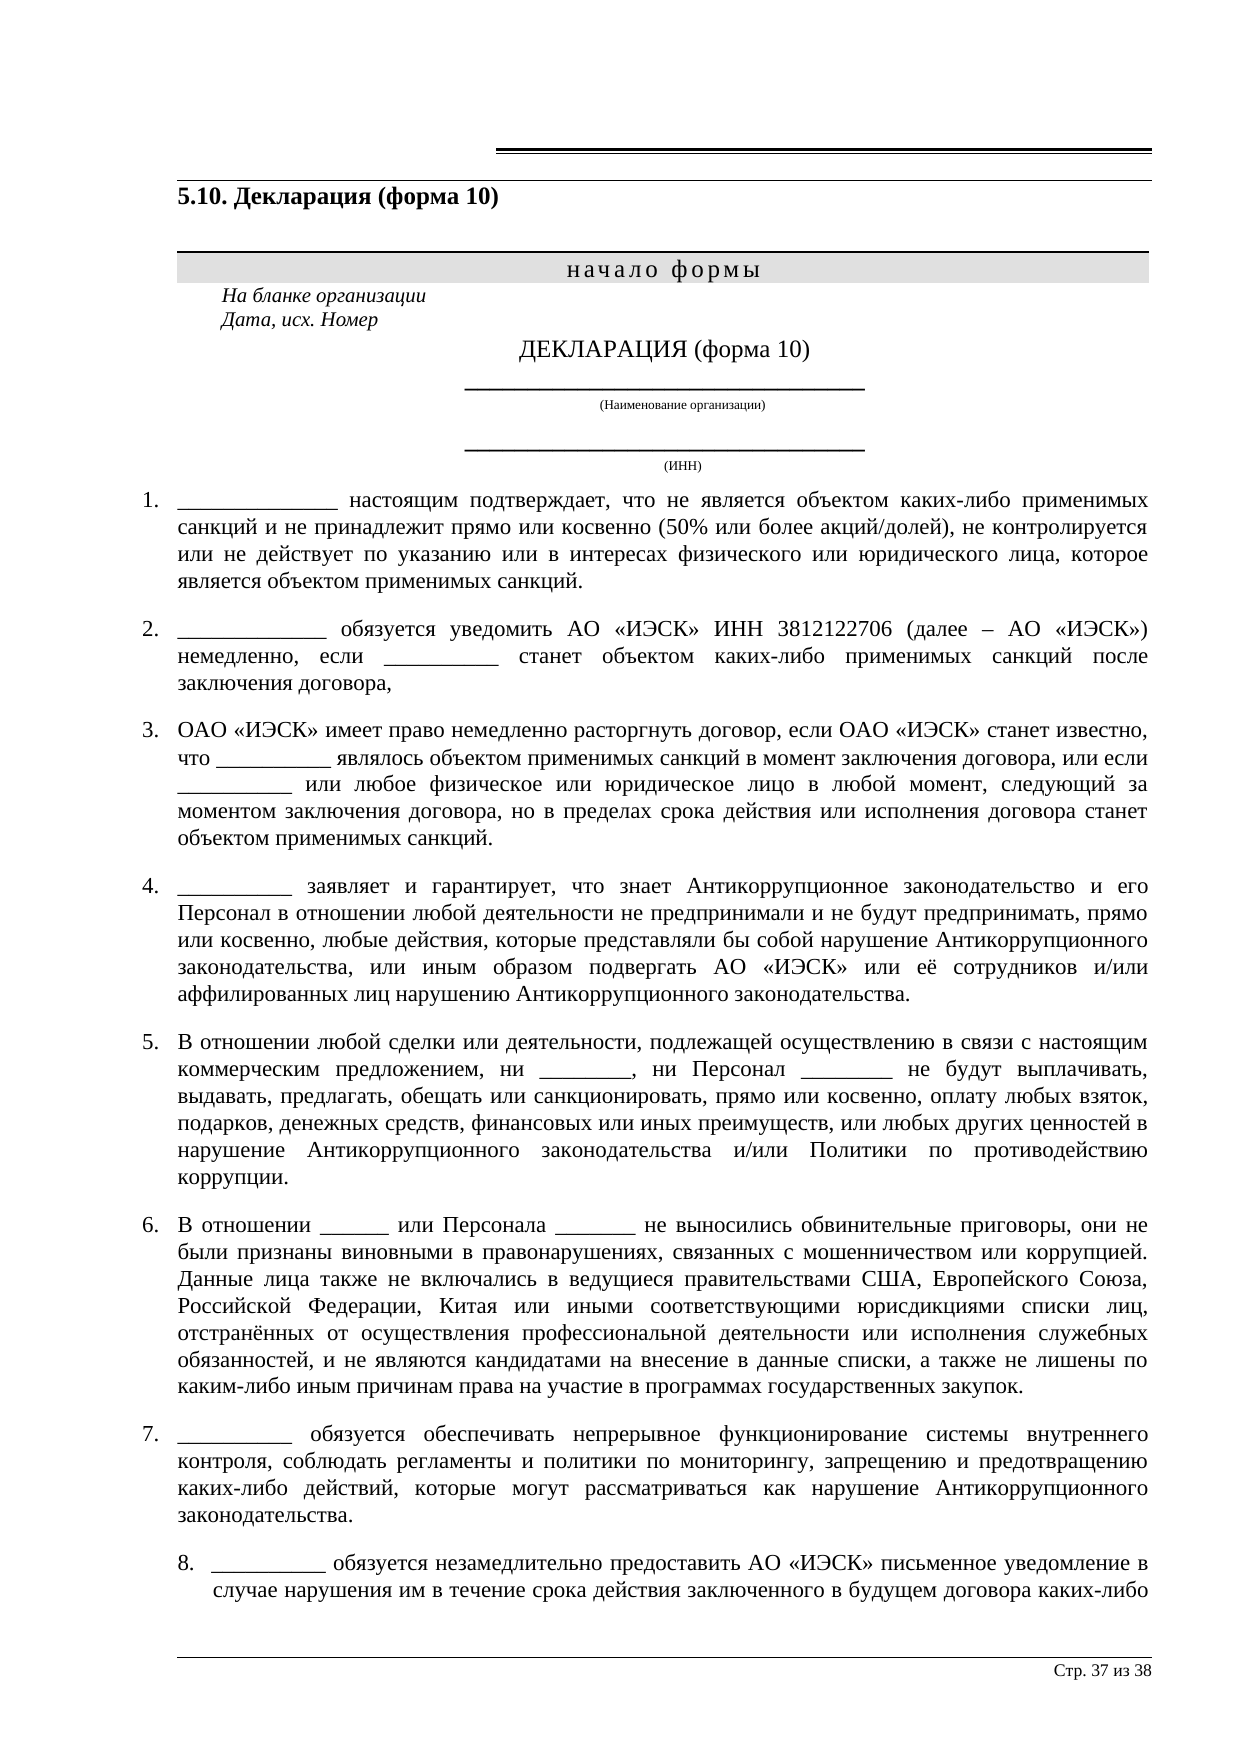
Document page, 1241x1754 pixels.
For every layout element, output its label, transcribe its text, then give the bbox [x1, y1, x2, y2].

list __________ заявляет и гарантирует, что знает Антикоррупционное законодательство и его Персонал в отношении любой деятельности не предпринимали и не будут предпринимать, прямо или косвенно, любые действия, которые представляли бы собой нарушение Антикоррупционного законодательства, или иным образом подвергать АО «ИЭСК» или её сотрудников и/или аффилированных лиц нарушению Антикоррупционного законодательства. [142, 872, 1149, 1007]
text ________________________________ [177, 425, 1152, 453]
list В отношении любой сделки или деятельности, подлежащей осуществлению в связи с настоящим коммерческим предложением, ни ________, ни Персонал ________ не будут выплачивать, выдавать, предлагать, обещать или санкционировать, прямо или косвенно, оплату любых взяток, подарков, денежных средств, финансовых или иных преимуществ, или любых других ценностей в нарушение Антикоррупционного законодательства и/или Политики по противодействию коррупции. [142, 1028, 1149, 1190]
text ДЕКЛАРАЦИЯ (форма 10) [177, 331, 1152, 364]
list ОАО «ИЭСК» имеет право немедленно расторгнуть договор, если ОАО «ИЭСК» станет известно, что __________ являлось объектом применимых санкций в момент заключения договора, или если __________ или любое физическое или юридическое лицо в любой момент, следующий за моментом заключения договора, но в пределах срока действия или исполнения договора станет объектом применимых санкций. [142, 716, 1149, 851]
list __________ обязуется обеспечивать непрерывное функционирование системы внутреннего контроля, соблюдать регламенты и политики по мониторингу, запрещению и предотвращению каких-либо действий, которые могут рассматриваться как нарушение Антикоррупционного законодательства. [142, 1420, 1149, 1528]
list В отношении ______ или Персонала _______ не выносились обвинительные приговоры, они не были признаны виновными в правонарушениях, связанных с мошенничеством или коррупцией. Данные лица также не включались в ведущиеся правительствами США, Европейского Союза, Российской Федерации, Китая или иными соответствующими юрисдикциями списки лиц, отстранённых от осуществления профессиональной деятельности или исполнения служебных обязанностей, и не являются кандидатами на внесение в данные списки, а также не лишены по каким-либо иным причинам права на участие в программах государственных закупок. [142, 1211, 1149, 1399]
text начало формы [177, 253, 1149, 283]
text 5.10. Декларация (форма 10) [177, 181, 1152, 210]
list ______________ настоящим подтверждает, что не является объектом каких-либо применимых санкций и не принадлежит прямо или косвенно (50% или более акций/долей), не контролируется или не действует по указанию или в интересах физического или юридического лица, которое является объектом применимых санкций. [142, 486, 1149, 594]
text ________________________________ [177, 364, 1152, 392]
text Дата, исх. Номер [222, 307, 1152, 331]
text (Наименование организации) [177, 392, 1152, 425]
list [177, 1549, 1149, 1603]
text На бланке организации [222, 283, 1152, 307]
text (ИНН) [177, 453, 1152, 486]
list _____________ обязуется уведомить АО «ИЭСК» ИНН 3812122706 (далее – АО «ИЭСК») немедленно, если __________ станет объектом каких-либо применимых санкций после заключения договора, [142, 614, 1149, 696]
